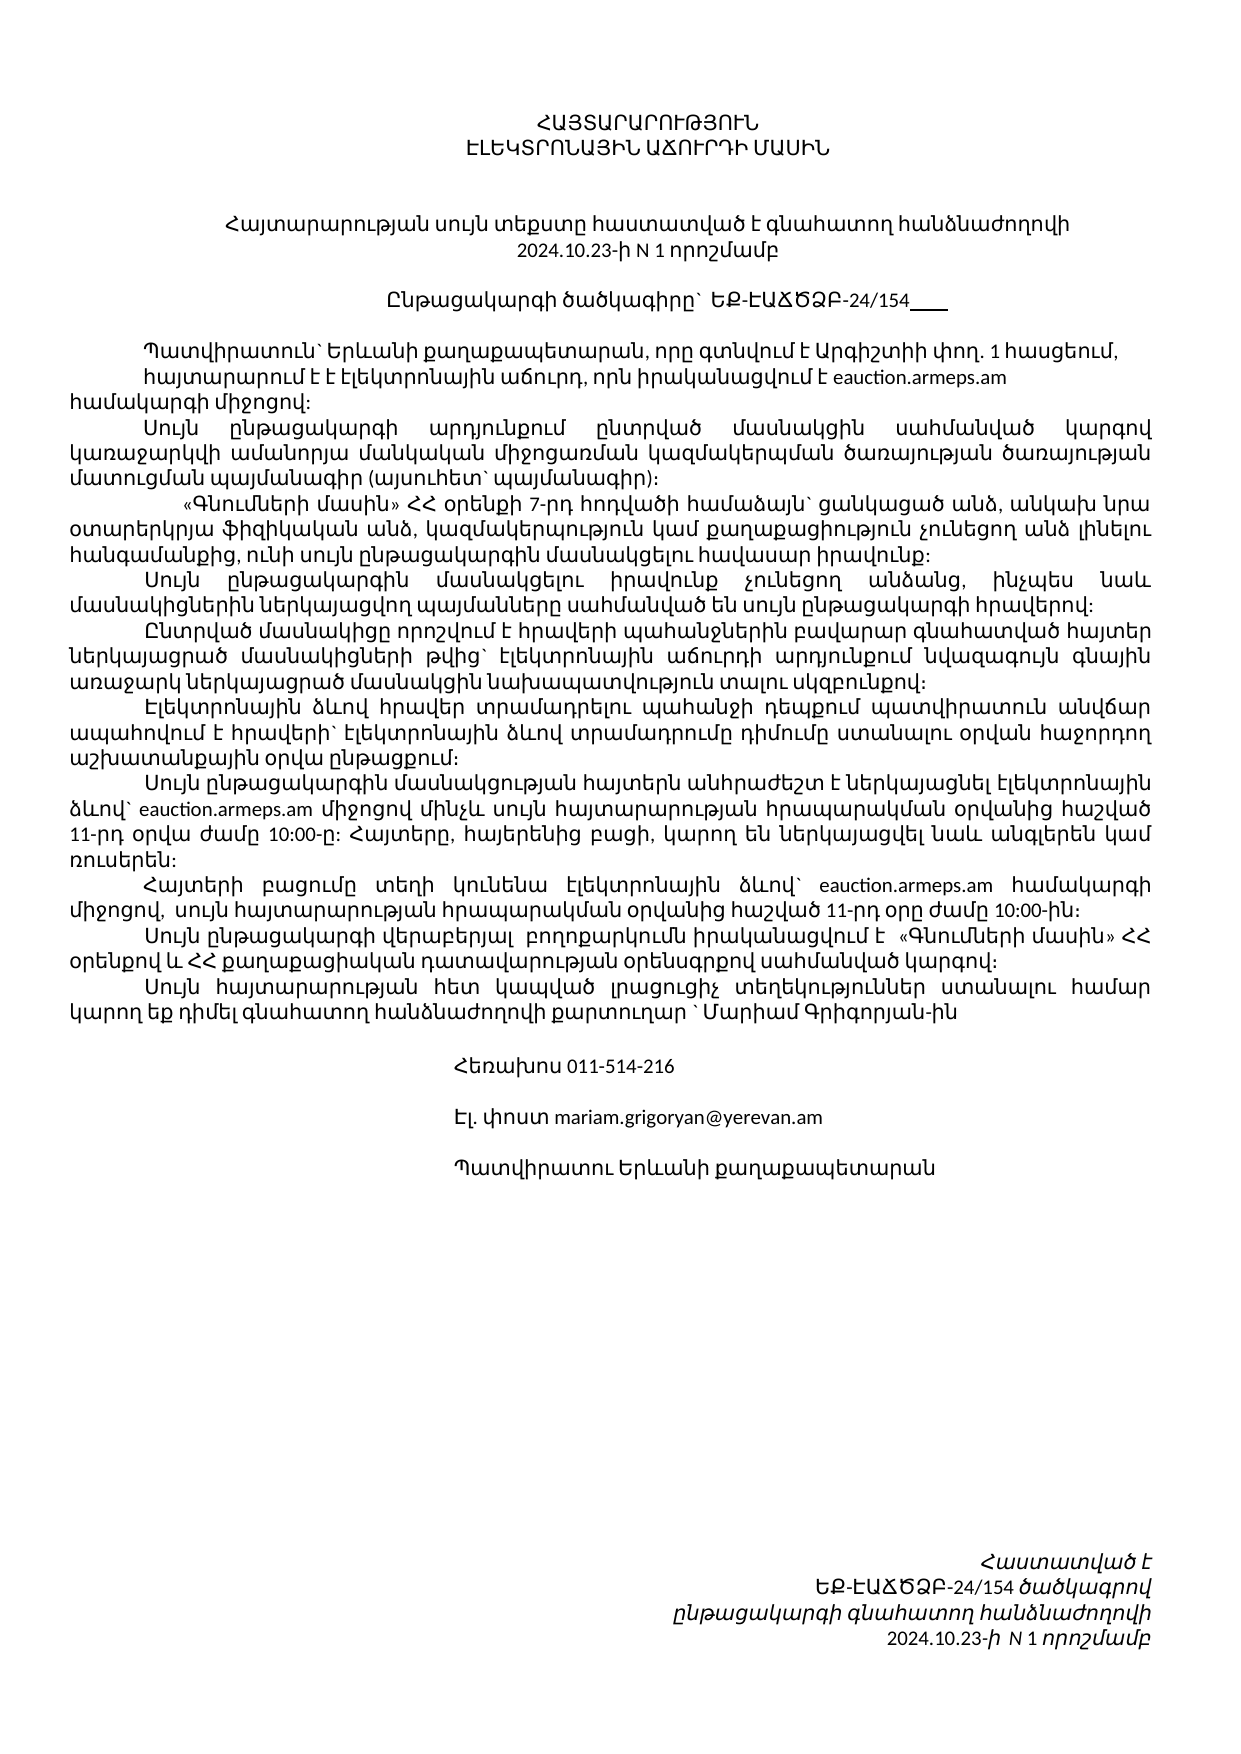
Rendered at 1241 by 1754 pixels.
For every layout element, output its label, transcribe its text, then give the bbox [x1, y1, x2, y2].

text ՀԱՅՏԱՐԱՐՈՒԹՅՈՒՆ [69, 110, 1152, 135]
text Հայտարարության սույն տեքստը հաստատված է գնահատող հանձնաժողովի [69, 211, 1152, 237]
text Էլ. փոստ mariam.grigoryan@yerevan.am [69, 1104, 1152, 1129]
text ընթացակարգի գնահատող հանձնաժողովի [69, 1600, 1152, 1625]
text Պատվիրատու Երևանի քաղաքապետարան [69, 1155, 1152, 1180]
text Հայտերի բացումը տեղի կունենա էլեկտրոնային ձևով` eauction.armeps.am համակարգի միջոցով, սույն հայտարարության հրապարակման օրվանից հաշված 11-րդ օրը ժամը 10:00-ին։ [69, 872, 1152, 923]
text «Գնումների մասին» ՀՀ օրենքի 7-րդ հոդվածի համաձայն` ցանկացած անձ, անկախ նրա օտարերկրյա ֆիզիկական անձ, կազմակերպություն կամ քաղաքացիություն չունեցող անձ լինելու հանգամանքից, ունի սույն ընթացակարգին մասնակցելու հավասար իրավունք: [69, 491, 1152, 567]
text Էլեկտրոնային ձևով հրավեր տրամադրելու պահանջի դեպքում պատվիրատուն անվճար ապահովում է հրավերի` էլեկտրոնային ձևով տրամադրումը դիմումը ստանալու օրվան հաջորդող աշխատանքային օրվա ընթացքում։ [69, 694, 1152, 771]
text Սույն ընթացակարգի արդյունքում ընտրված մասնակցին սահմանված կարգով կառաջարկվի ամանորյա մանկական միջոցառման կազմակերպման ծառայության ծառայության մատուցման պայմանագիր (այսուհետ` պայմանագիր)։ [69, 415, 1152, 491]
text Սույն ընթացակարգին մասնակցելու իրավունք չունեցող անձանց, ինչպես նաև մասնակիցներին ներկայացվող պայմանները սահմանված են սույն ընթացակարգի հրավերով: [69, 567, 1152, 618]
text Պատվիրատուն` Երևանի քաղաքապետարան, որը գտնվում է Արգիշտիի փող. 1 հասցեում, [69, 338, 1152, 364]
text Հաստատված է [69, 1549, 1152, 1574]
text 2024.10.23 -ի N 1 որոշմամբ [69, 1625, 1152, 1651]
text Ընտրված մասնակիցը որոշվում է հրավերի պահանջներին բավարար գնահատված հայտեր ներկայացրած մասնակիցների թվից` էլեկտրոնային աճուրդի արդյունքում նվազագույն գնային առաջարկ ներկայացրած մասնակցին նախապատվություն տալու սկզբունքով։ [69, 618, 1152, 694]
text Սույն ընթացակարգի վերաբերյալ բողոքարկումն իրականացվում է «Գնումների մասին» ՀՀ օրենքով և ՀՀ քաղաքացիական դատավարության օրենսգրքով սահմանված կարգով։ [69, 923, 1152, 974]
text Սույն ընթացակարգին մասնակցության հայտերն անհրաժեշտ է ներկայացնել էլեկտրոնային ձևով` eauction.armeps.am միջոցով մինչև սույն հայտարարության հրապարակման օրվանից հաշված 11-րդ օրվա ժամը 10:00-ը: Հայտերը, հայերենից բացի, կարող են ներկայացվել նաև անգլերեն կամ ռուսերեն: [69, 771, 1152, 872]
text Սույն հայտարարության հետ կապված լրացուցիչ տեղեկություններ ստանալու համար կարող եք դիմել գնահատող հանձնաժողովի քարտուղար ` Մարիամ Գրիգորյան-ին [69, 974, 1152, 1025]
text Ընթացակարգի ծածկագիրը` ԵՔ-ԷԱՃԾՁԲ-24/154 [69, 288, 1152, 313]
text 2024.10.23 -ի N 1 որոշմամբ [69, 237, 1152, 262]
text ԵՔ-ԷԱՃԾՁԲ-24/154 ծածկագրով [69, 1574, 1152, 1600]
text հայտարարում է է էլեկտրոնային աճուրդ, որն իրականացվում է eauction.armeps.am համակարգի միջոցով: [69, 364, 1152, 415]
text ԷԼԵԿՏՐՈՆԱՅԻՆ ԱՃՈՒՐԴԻ ՄԱՍԻՆ [69, 135, 1152, 161]
text Հեռախոս 011-514-216 [69, 1053, 1152, 1078]
